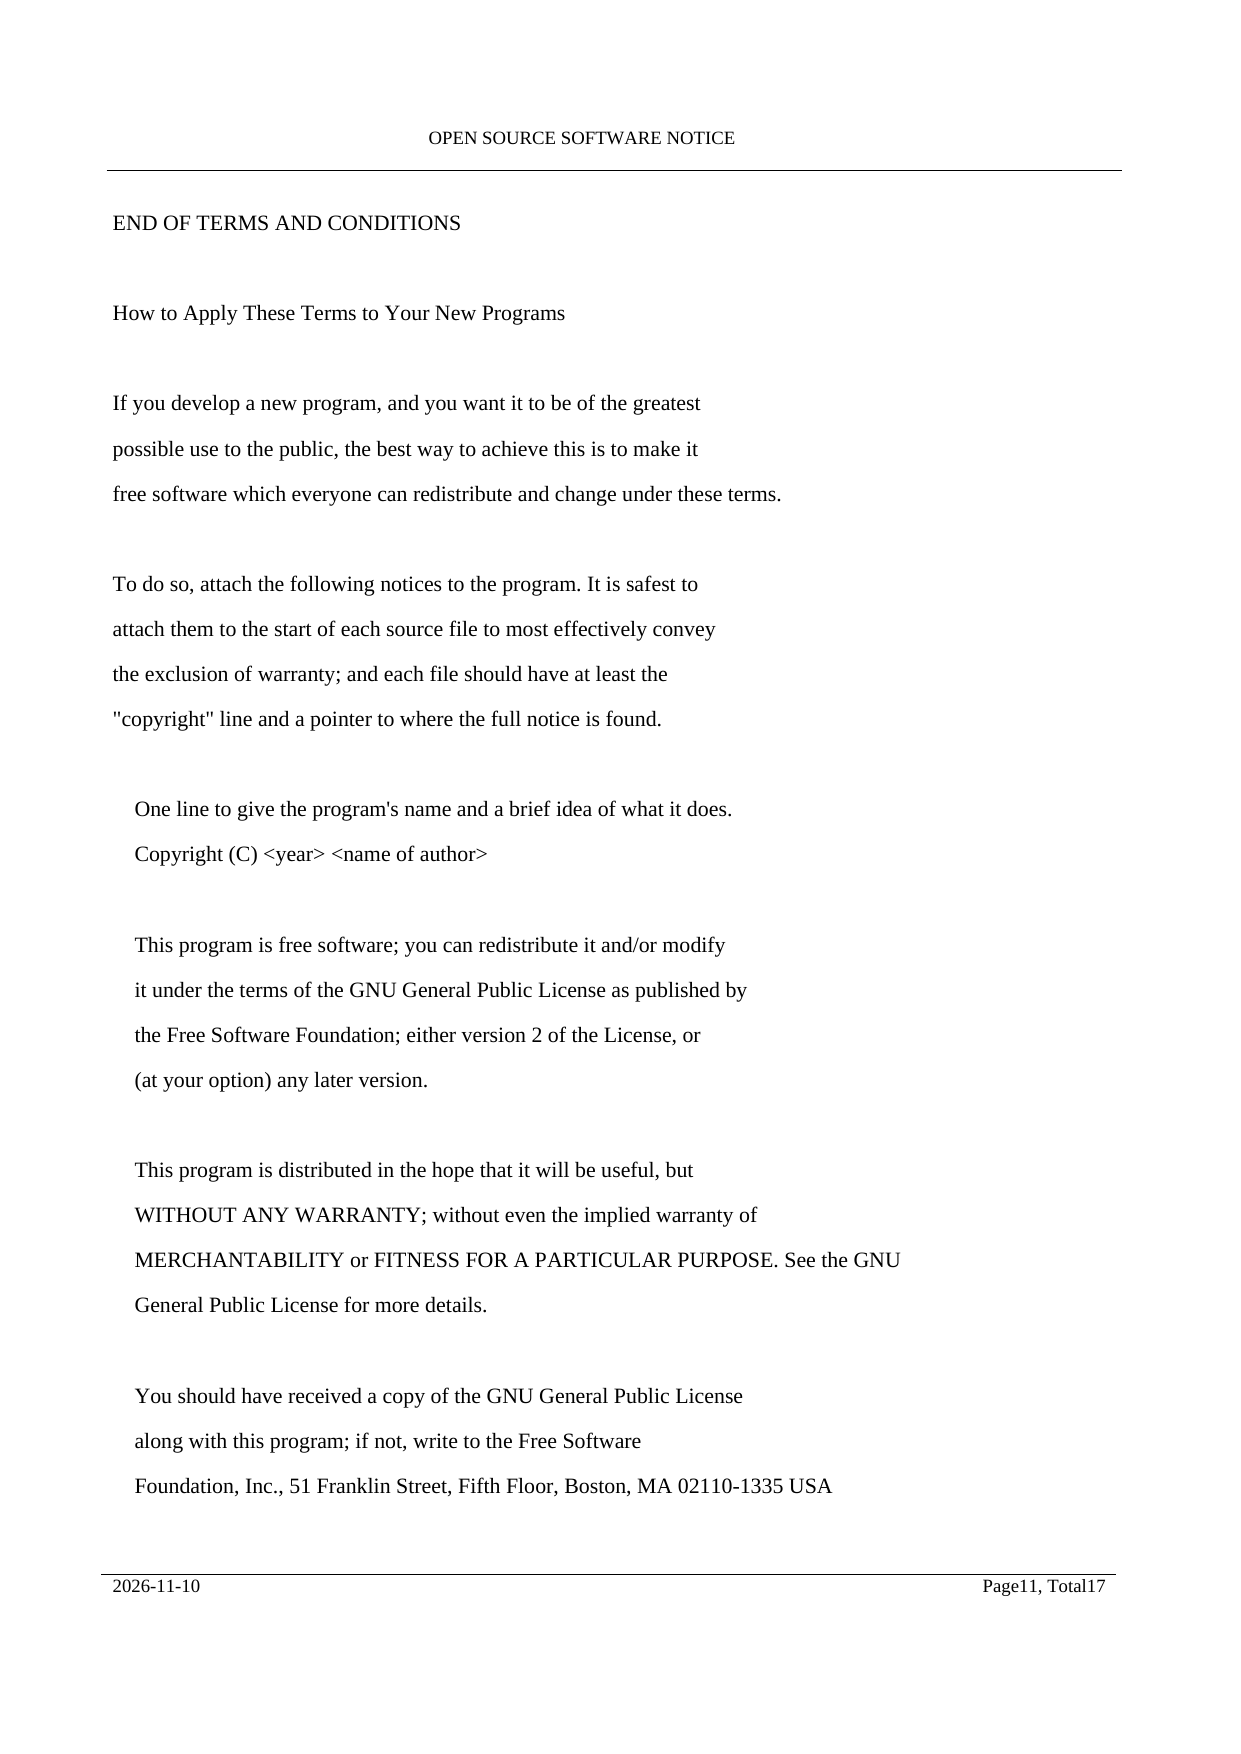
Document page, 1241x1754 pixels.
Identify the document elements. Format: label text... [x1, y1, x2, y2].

text the Free Software Foundation; either version 2 of the License, or [112, 1018, 1128, 1051]
text WITHOUT ANY WARRANTY; without even the implied warranty of [112, 1199, 1128, 1231]
text it under the terms of the GNU General Public License as published by [112, 973, 1128, 1006]
text END OF TERMS AND CONDITIONS [112, 206, 1128, 239]
text This program is free software; you can redistribute it and/or modify [112, 928, 1128, 961]
text General Public License for more details. [112, 1289, 1128, 1321]
text possible use to the public, the best way to achieve this is to make it [112, 432, 1128, 464]
text along with this program; if not, write to the Free Software [112, 1424, 1128, 1457]
text To do so, attach the following notices to the program. It is safest to [112, 567, 1128, 600]
text free software which everyone can redistribute and change under these terms. [112, 477, 1128, 509]
text One line to give the program's name and a brief idea of what it does. [112, 793, 1128, 825]
text "copyright" line and a pointer to where the full notice is found. [112, 702, 1128, 735]
text You should have received a copy of the GNU General Public License [112, 1379, 1128, 1412]
text attach them to the start of each source file to most effectively convey [112, 612, 1128, 645]
text Copyright (C) <year> <name of author> [112, 838, 1128, 870]
text MERCHANTABILITY or FITNESS FOR A PARTICULAR PURPOSE. See the GNU [112, 1244, 1128, 1276]
text the exclusion of warranty; and each file should have at least the [112, 657, 1128, 690]
text (at your option) any later version. [112, 1063, 1128, 1096]
text If you develop a new program, and you want it to be of the greatest [112, 387, 1128, 419]
text How to Apply These Terms to Your New Programs [112, 297, 1128, 329]
text Foundation, Inc., 51 Franklin Street, Fifth Floor, Boston, MA 02110-1335 USA [112, 1469, 1128, 1502]
text This program is distributed in the hope that it will be useful, but [112, 1153, 1128, 1186]
